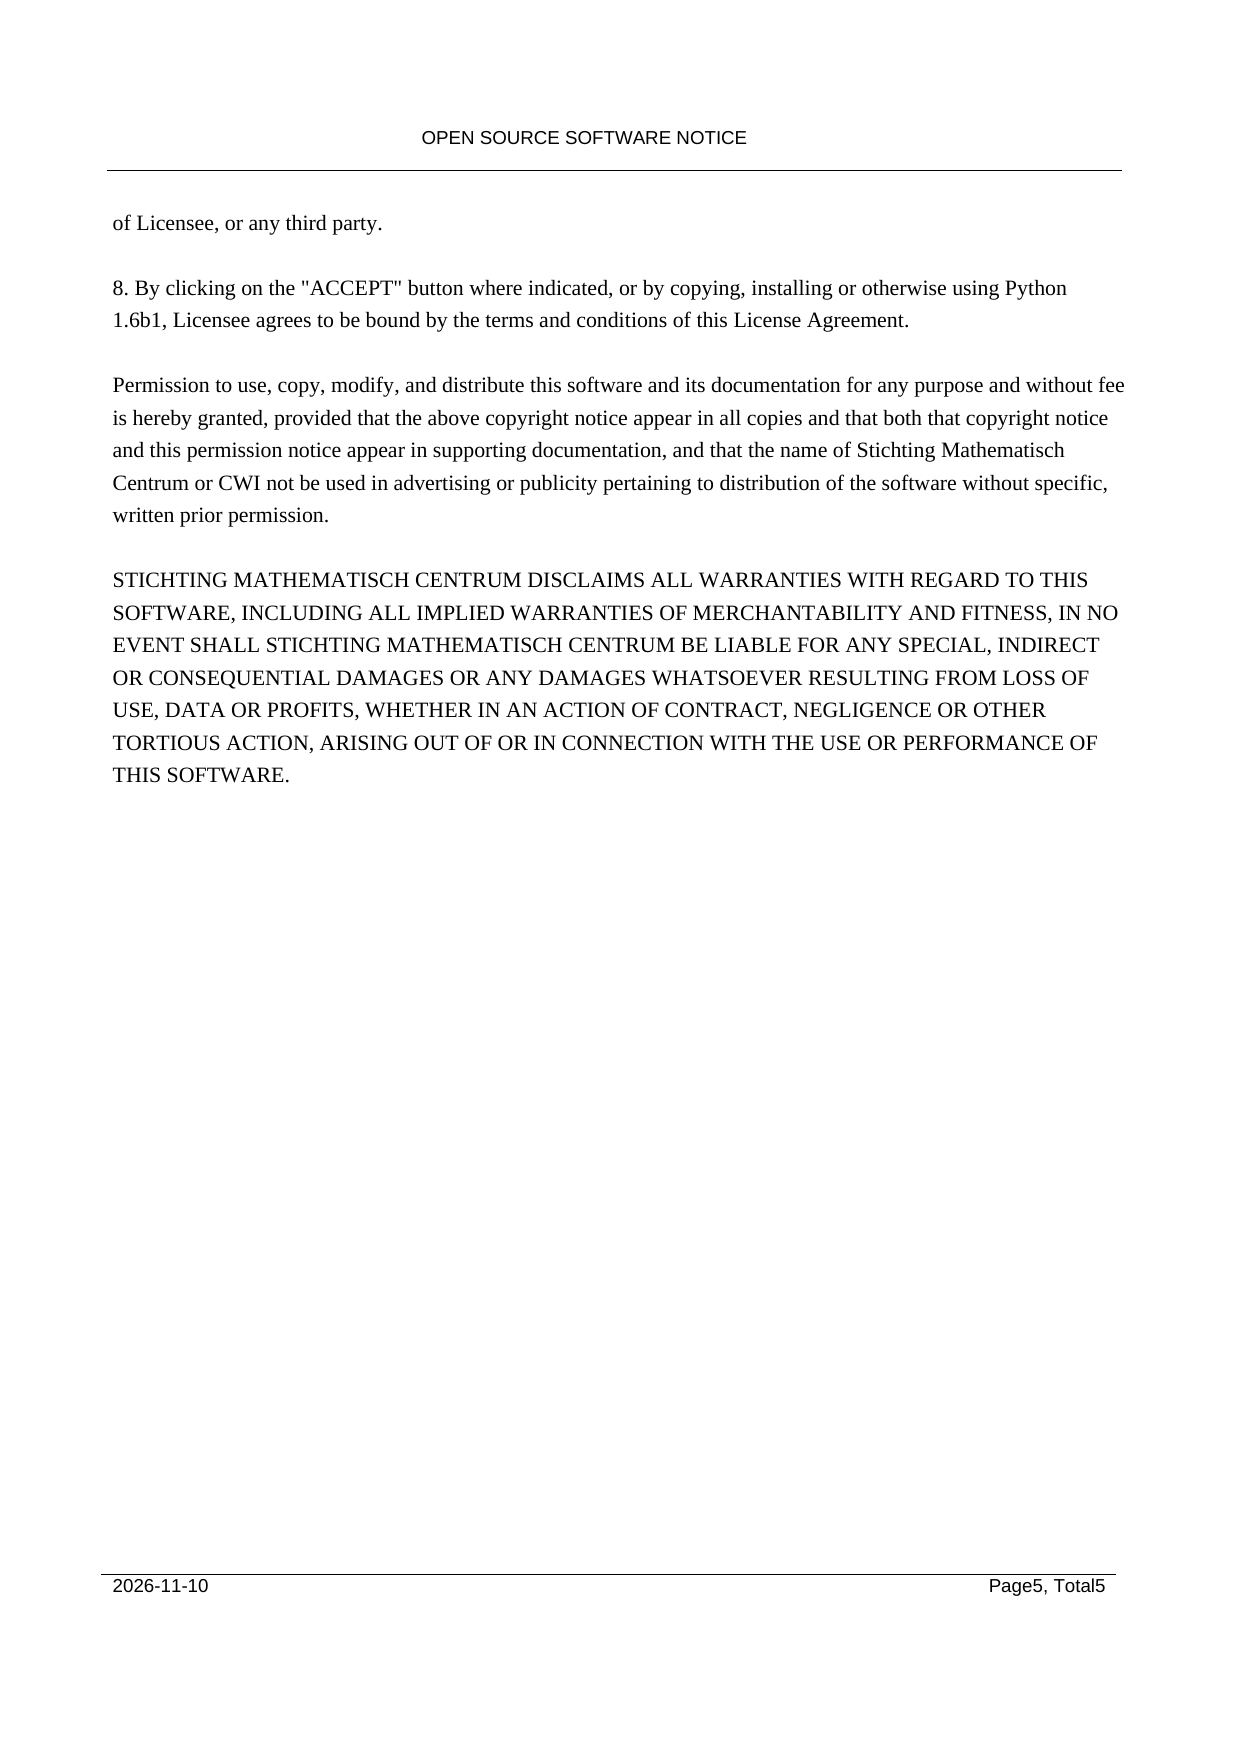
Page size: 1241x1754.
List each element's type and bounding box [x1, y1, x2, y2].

text [112, 206, 1128, 791]
